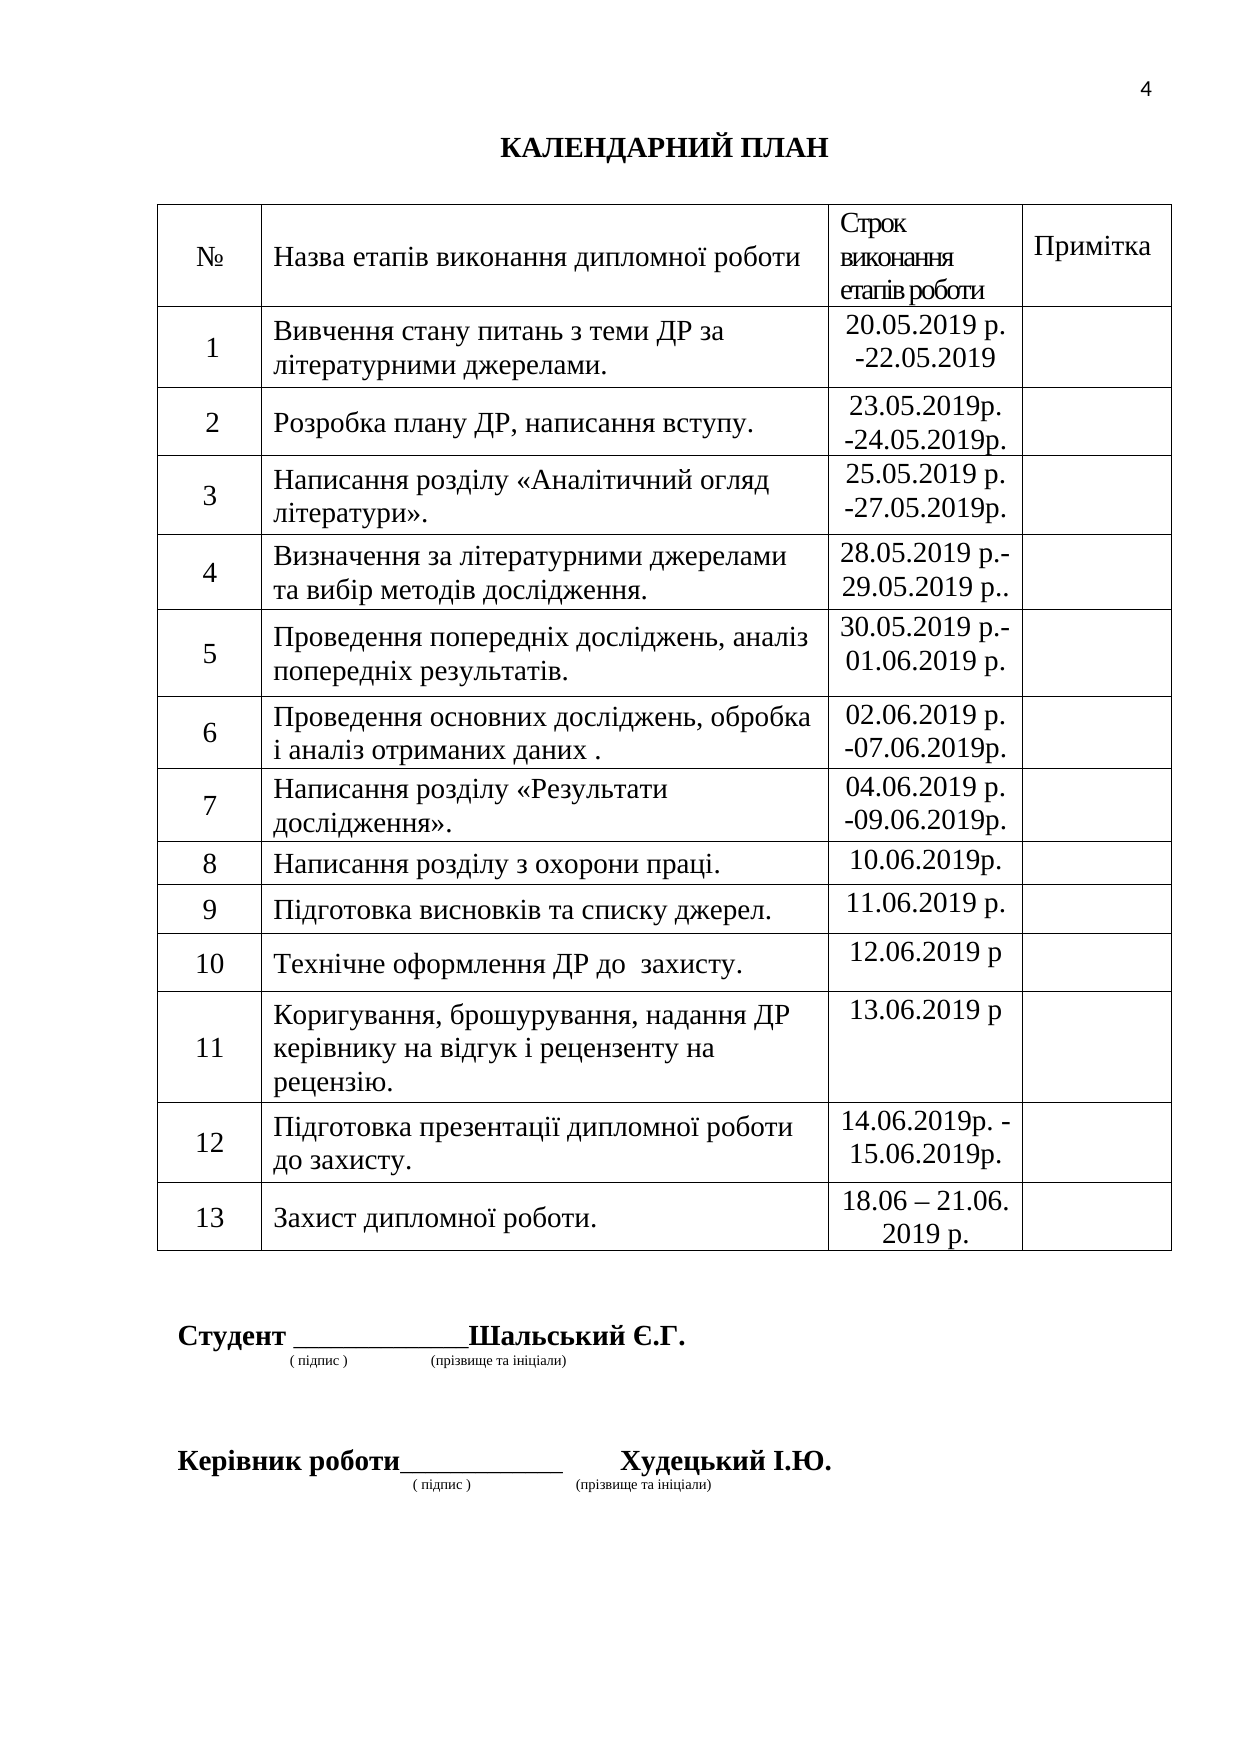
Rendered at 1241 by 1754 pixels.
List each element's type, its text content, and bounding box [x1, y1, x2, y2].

text ( підпис ) (прізвище та ініціали) [177, 1352, 1152, 1380]
table_cell 28.05.2019 р.- 29.05.2019 р.. [829, 535, 1022, 608]
table_cell 9 [158, 885, 261, 933]
table_cell 4 [158, 535, 261, 608]
table_cell 13 [158, 1183, 261, 1250]
table_cell Захист дипломної роботи. [262, 1183, 828, 1250]
table_cell Технічне оформлення ДР до захисту. [262, 934, 828, 991]
table_header Назва етапів виконання дипломної роботи [262, 205, 828, 306]
table_cell 14.06.2019р. -15.06.2019р. [829, 1103, 1022, 1182]
table_cell 10.06.2019р. [829, 842, 1022, 884]
table_header № [158, 205, 261, 306]
text Керівник роботи_____________ Худецький І.Ю. [177, 1443, 1152, 1476]
table_cell 5 [158, 610, 261, 696]
table_cell Підготовка презентації дипломної роботи до захисту. [262, 1103, 828, 1182]
table_cell 30.05.2019 р.- 01.06.2019 р. [829, 610, 1022, 696]
table_cell Написання розділу з охорони праці. [262, 842, 828, 884]
table_cell Вивчення стану питань з теми ДР за літературними джерелами. [262, 307, 828, 387]
table_cell [1023, 307, 1171, 387]
table_cell 04.06.2019 р. -09.06.2019р. [829, 769, 1022, 841]
table_cell 02.06.2019 р. -07.06.2019р. [829, 697, 1022, 768]
table_cell [1023, 885, 1171, 933]
table_cell [1023, 535, 1171, 608]
table_cell 18.06 – 21.06. 2019 р. [829, 1183, 1022, 1250]
table_cell [1023, 388, 1171, 455]
table_cell 3 [158, 456, 261, 534]
table_cell 7 [158, 769, 261, 841]
table_cell [1023, 1183, 1171, 1250]
table_cell [1023, 934, 1171, 991]
table_cell Проведення попередніх досліджень, аналіз попередніх результатів. [262, 610, 828, 696]
table_cell [1023, 992, 1171, 1102]
table_cell 6 [158, 697, 261, 768]
table_cell 10 [158, 934, 261, 991]
table_cell 12.06.2019 р [829, 934, 1022, 991]
table_cell 1 [158, 307, 261, 387]
table_cell [1023, 697, 1171, 768]
table_cell Написання розділу «Результати дослідження». [262, 769, 828, 841]
table_header Строк виконання етапів роботи [829, 205, 1022, 306]
table_cell Написання розділу «Аналітичний огляд літератури». [262, 456, 828, 534]
table_cell [1023, 610, 1171, 696]
table_cell [1023, 456, 1171, 534]
table_cell [1023, 842, 1171, 884]
table_cell Розробка плану ДР, написання вступу. [262, 388, 828, 455]
table_cell 25.05.2019 р. -27.05.2019р. [829, 456, 1022, 534]
table_cell 8 [158, 842, 261, 884]
table_cell 23.05.2019р. -24.05.2019р. [829, 388, 1022, 455]
table_cell 11.06.2019 р. [829, 885, 1022, 933]
table_cell 11 [158, 992, 261, 1102]
table_cell Проведення основних досліджень, обробка і аналіз отриманих даних . [262, 697, 828, 768]
table_cell 20.05.2019 р. -22.05.2019 [829, 307, 1022, 387]
text ( підпис ) (прізвище та ініціали) [177, 1476, 1152, 1505]
table_cell 13.06.2019 р [829, 992, 1022, 1102]
table_header Примітка [1023, 205, 1171, 306]
table_cell [1023, 769, 1171, 841]
text КАЛЕНДАРНИЙ ПЛАН [177, 130, 1152, 163]
table_cell Підготовка висновків та списку джерел. [262, 885, 828, 933]
table_cell Визначення за літературними джерелами та вибір методів дослідження. [262, 535, 828, 608]
table_cell [1023, 1103, 1171, 1182]
text Студент ______________Шальський Є.Г. [177, 1318, 1152, 1352]
table_cell 12 [158, 1103, 261, 1182]
table_cell 2 [158, 388, 261, 455]
table_cell Коригування, брошурування, надання ДР керівнику на відгук і рецензенту на рецензію. [262, 992, 828, 1102]
